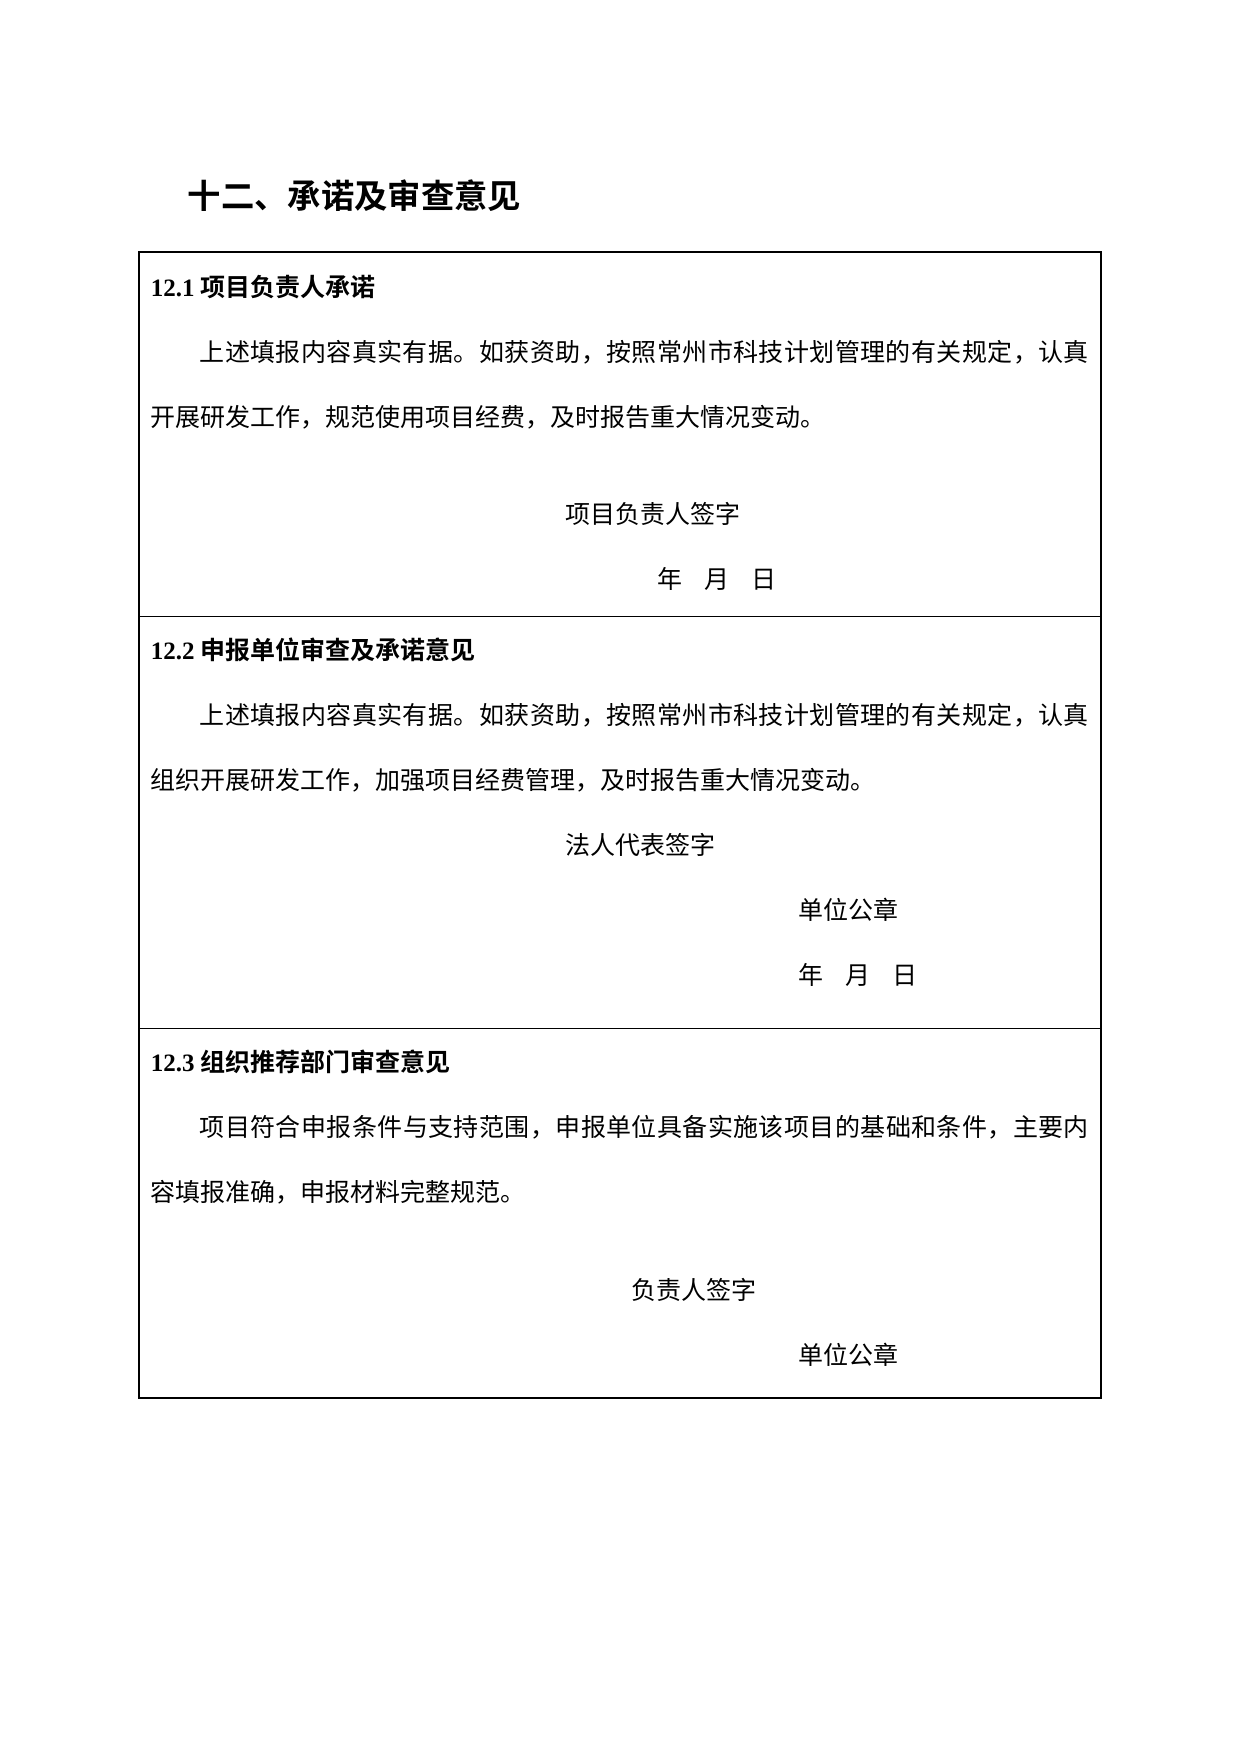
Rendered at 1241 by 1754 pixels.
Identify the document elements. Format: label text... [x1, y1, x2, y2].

table_cell 12.3 组织推荐部门审查意见 项目符合申报条件与支持范围，申报单位具备实施该项目的基础和条件，主要内容填报准确，申报材料完整规范。 负责人签字 单位公章 年 月 日 [140, 1029, 1100, 1397]
table_cell 12.2 申报单位审查及承诺意见 上述填报内容真实有据。如获资助，按照常州市科技计划管理的有关规定，认真组织开展研发工作，加强项目经费管理，及时报告重大情况变动。 法人代表签字 单位公章 年 月 日 [140, 617, 1100, 1028]
subtitle 十二、承诺及审查意见 [187, 162, 1053, 227]
table_header 12.1 项目负责人承诺 上述填报内容真实有据。如获资助，按照常州市科技计划管理的有关规定，认真开展研发工作，规范使用项目经费，及时报告重大情况变动。 项目负责人签字 年 月 日 [140, 253, 1100, 616]
